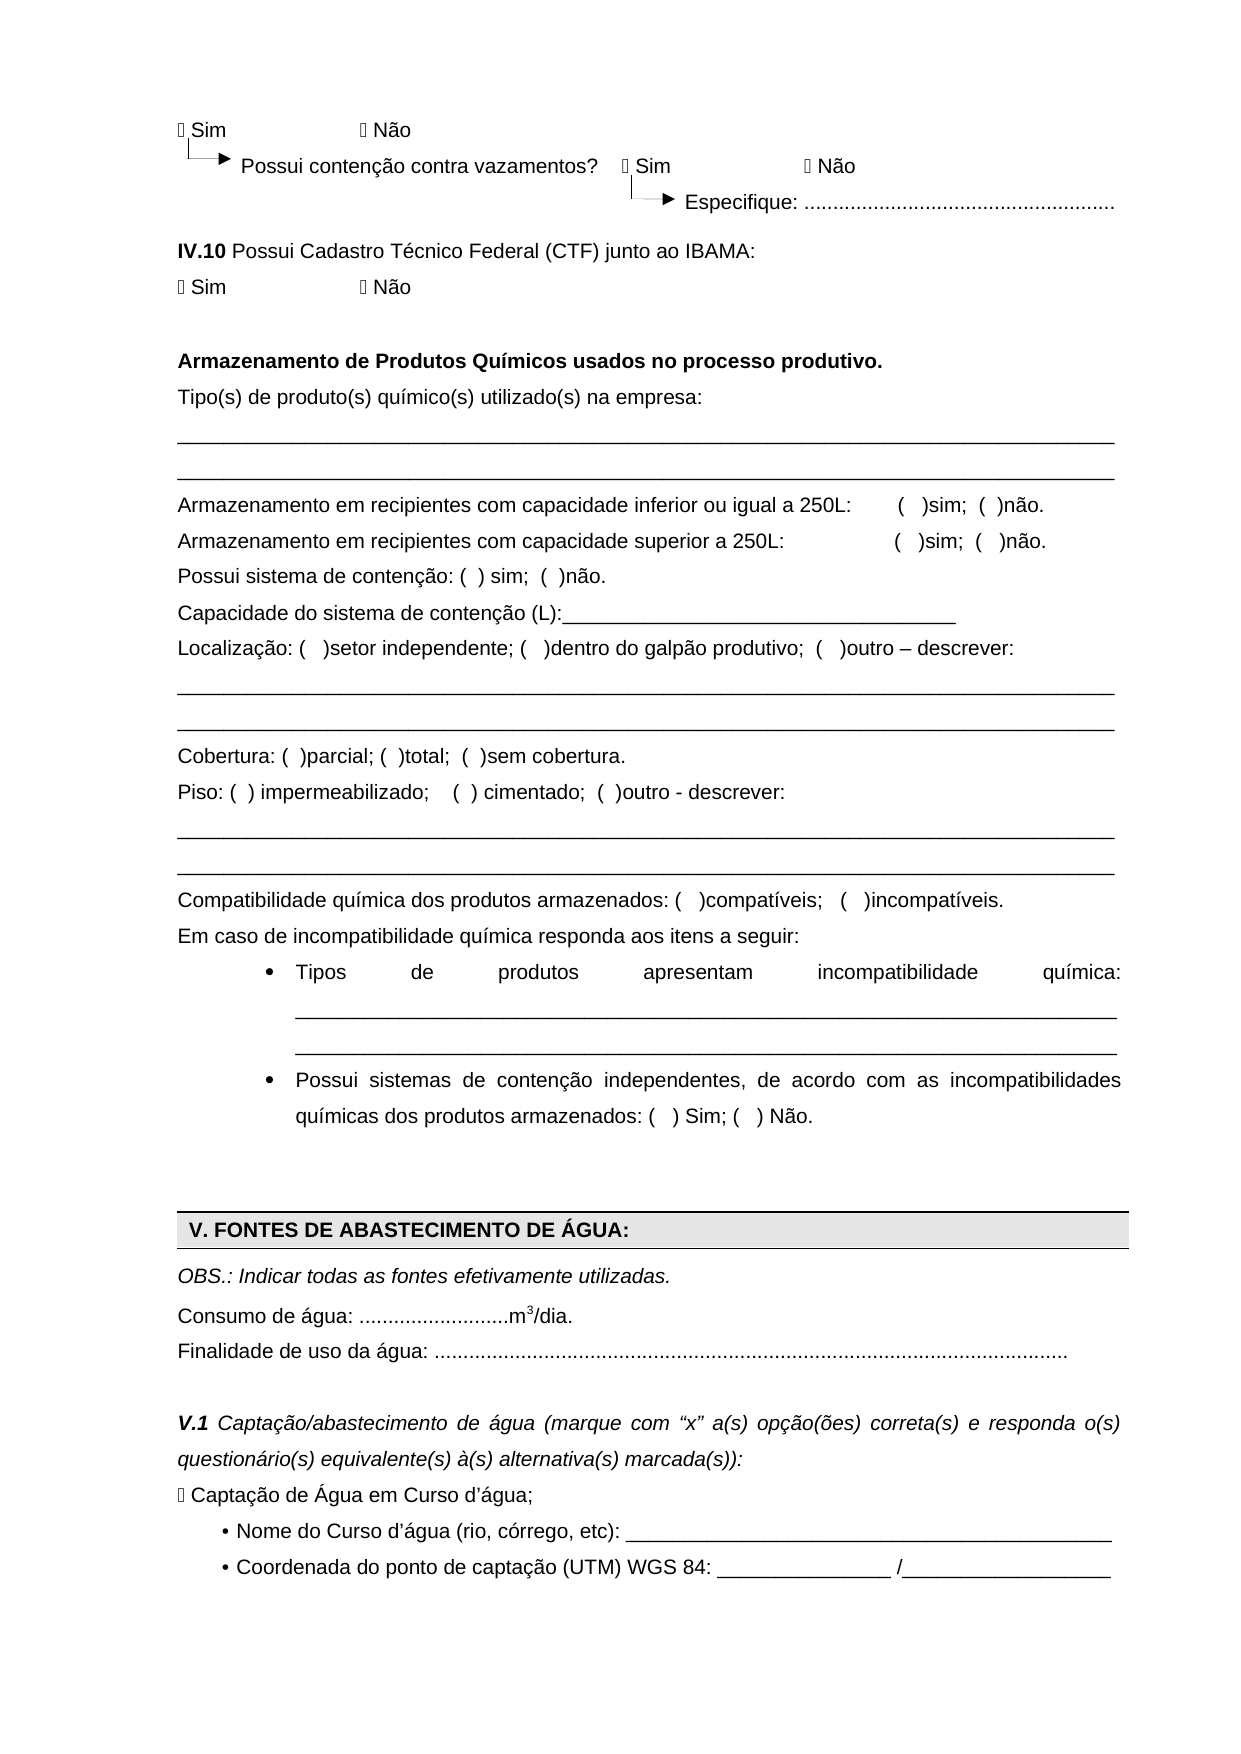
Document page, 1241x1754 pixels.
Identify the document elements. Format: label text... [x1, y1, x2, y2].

text Sim Não [177, 118, 1122, 142]
text Piso: ( ) impermeabilizado; ( ) cimentado; ( )outro - descrever: _________________________________________________________________________________ _________________________________________________________________________________ [177, 780, 1122, 876]
text Armazenamento em recipientes com capacidade inferior ou igual a 250L: ( )sim; ( )não. [177, 492, 1122, 516]
text Tipo(s) de produto(s) químico(s) utilizado(s) na empresa: __________________________________________________________________________________________________________________________________________________________________ [177, 385, 1122, 481]
text Armazenamento em recipientes com capacidade superior a 250L: ( )sim; ( )não. [177, 528, 1122, 552]
text • Nome do Curso d’água (rio, córrego, etc): __________________________________________ [222, 1519, 1122, 1543]
text Consumo de água: ..........................m3/dia. [177, 1303, 1122, 1327]
text Finalidade de uso da água: .............................................................................................................. [177, 1339, 1122, 1363]
text Localização: ( )setor independente; ( )dentro do galpão produtivo; ( )outro – descrever: _________________________________________________________________________________ _________________________________________________________________________________ [177, 636, 1122, 732]
list Tipos de produtos apresentam incompatibilidade química: _______________________________________________________________________ _______________________________________________________________________ [266, 960, 1122, 1056]
text Captação de Água em Curso d’água; [177, 1483, 1122, 1507]
text V.1 Captação/abastecimento de água (marque com “x” a(s) opção(ões) correta(s) e responda o(s) questionário(s) equivalente(s) à(s) alternativa(s) marcada(s)): [177, 1411, 1122, 1471]
text Possui contenção contra vazamentos? Sim Não [177, 154, 1122, 178]
table_header V. FONTES DE ABASTECIMENTO DE ÁGUA: [177, 1213, 1129, 1247]
text IV.10 Possui Cadastro Técnico Federal (CTF) junto ao IBAMA: [177, 239, 1122, 263]
text Especifique: ...................................................... [177, 190, 1122, 214]
text Armazenamento de Produtos Químicos usados no processo produtivo. [177, 349, 1122, 373]
text Em caso de incompatibilidade química responda aos itens a seguir: [177, 924, 1122, 948]
text Compatibilidade química dos produtos armazenados: ( )compatíveis; ( )incompatíveis. [177, 888, 1122, 912]
list Possui sistemas de contenção independentes, de acordo com as incompatibilidades químicas dos produtos armazenados: ( ) Sim; ( ) Não. [266, 1068, 1122, 1128]
text • Coordenada do ponto de captação (UTM) WGS 84: _______________ /__________________ [222, 1555, 1122, 1579]
text Possui sistema de contenção: ( ) sim; ( )não. [177, 564, 1122, 588]
text OBS.: Indicar todas as fontes efetivamente utilizadas. [177, 1263, 1122, 1287]
text Sim Não [177, 274, 1137, 299]
text Capacidade do sistema de contenção (L):__________________________________ [177, 600, 1122, 624]
text Cobertura: ( )parcial; ( )total; ( )sem cobertura. [177, 744, 1122, 768]
